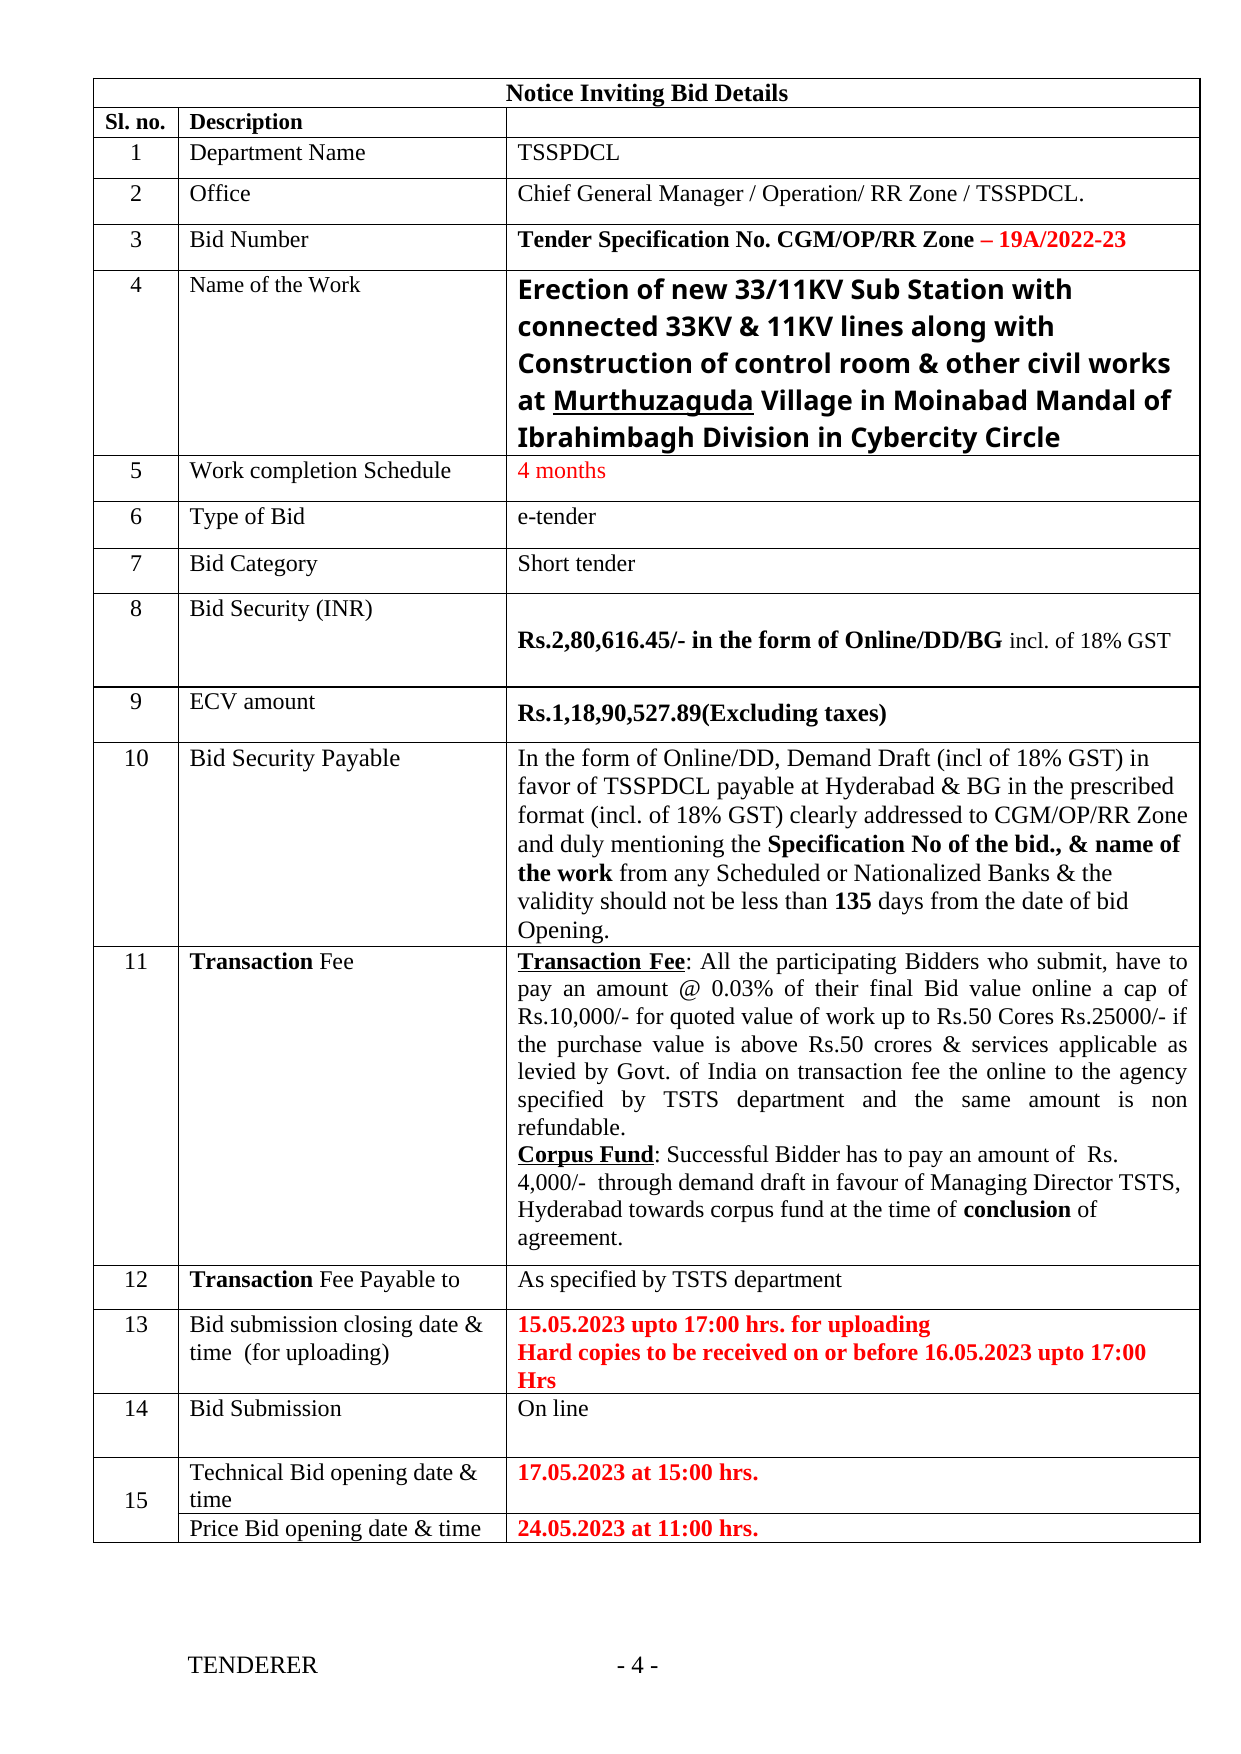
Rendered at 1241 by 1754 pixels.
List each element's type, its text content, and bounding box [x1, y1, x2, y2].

table_cell 15 [94, 1458, 178, 1542]
table_cell 24.05.2023 at 11:00 hrs. [507, 1514, 1199, 1542]
table_cell e-tender [507, 502, 1199, 548]
table_cell Technical Bid opening date & time [179, 1458, 506, 1513]
table_cell Bid Security (INR) [179, 594, 506, 686]
table_cell As specified by TSTS department [507, 1266, 1199, 1309]
table_cell Work completion Schedule [179, 456, 506, 501]
table_cell 3 [94, 225, 178, 270]
table_cell 5 [94, 456, 178, 501]
table_cell Type of Bid [179, 502, 506, 548]
table_cell Rs.1,18,90,527.89(Excluding taxes) [507, 688, 1199, 742]
table_cell 7 [94, 549, 178, 593]
table_cell Chief General Manager / Operation/ RR Zone / TSSPDCL. [507, 179, 1199, 224]
table_cell 13 [94, 1310, 178, 1393]
table_cell Bid Submission [179, 1394, 506, 1457]
table_cell Bid Number [179, 225, 506, 270]
table_cell 2 [94, 179, 178, 224]
table_cell In the form of Online/DD, Demand Draft (incl of 18% GST) in favor of TSSPDCL payable at Hyderabad & BG in the prescribed format (incl. of 18% GST) clearly addressed to CGM/OP/RR Zone and duly mentioning the Specification No of the bid., & name of the work from any Scheduled or Nationalized Banks & the validity should not be less than 135 days from the date of bid Opening. [507, 743, 1199, 946]
table_cell On line [507, 1394, 1199, 1457]
table_cell Name of the Work [179, 271, 506, 455]
table_cell Office [179, 179, 506, 224]
table_cell Short tender [507, 549, 1199, 593]
table_cell Bid Security Payable [179, 743, 506, 946]
table_cell 1 [94, 138, 178, 178]
table_cell Rs.2,80,616.45/- in the form of Online/DD/BG incl. of 18% GST [507, 594, 1199, 686]
table_cell 15.05.2023 upto 17:00 hrs. for uploading Hard copies to be received on or before 16.05.2023 upto 17:00 Hrs [507, 1310, 1199, 1393]
table_cell 9 [94, 688, 178, 742]
table_cell Price Bid opening date & time [179, 1514, 506, 1542]
table_cell 11 [94, 947, 178, 1264]
table_cell Transaction Fee: All the participating Bidders who submit, have to pay an amount @ 0.03% of their final Bid value online a cap of Rs.10,000/- for quoted value of work up to Rs.50 Cores Rs.25000/- if the purchase value is above Rs.50 crores & services applicable as levied by Govt. of India on transaction fee the online to the agency specified by TSTS department and the same amount is non refundable. Corpus Fund: Successful Bidder has to pay an amount of Rs. 4,000/- through demand draft in favour of Managing Director TSTS, Hyderabad towards corpus fund at the time of conclusion of agreement. [507, 947, 1199, 1264]
table_cell Bid submission closing date & time (for uploading) [179, 1310, 506, 1393]
table_cell [507, 108, 1199, 137]
table_cell 4 [94, 271, 178, 455]
table_cell 8 [94, 594, 178, 686]
table_cell Bid Category [179, 549, 506, 593]
table_cell 10 [94, 743, 178, 946]
table_cell Erection of new 33/11KV Sub Station with connected 33KV & 11KV lines along with Construction of control room & other civil works at Murthuzaguda Village in Moinabad Mandal of Ibrahimbagh Division in Cybercity Circle [507, 271, 1199, 455]
table_header Notice Inviting Bid Details [94, 79, 1199, 107]
table_cell Sl. no. [94, 108, 178, 137]
table_cell 17.05.2023 at 15:00 hrs. [507, 1458, 1199, 1513]
table_cell Transaction Fee [179, 947, 506, 1264]
table_cell Description [179, 108, 506, 137]
table_cell ECV amount [179, 688, 506, 742]
table_cell 6 [94, 502, 178, 548]
table_cell Department Name [179, 138, 506, 178]
table_cell 4 months [507, 456, 1199, 501]
table_cell Tender Specification No. CGM/OP/RR Zone – 19A/2022-23 [507, 225, 1199, 270]
table_cell 12 [94, 1266, 178, 1309]
table_cell 14 [94, 1394, 178, 1457]
table_cell Transaction Fee Payable to [179, 1266, 506, 1309]
table_cell TSSPDCL [507, 138, 1199, 178]
